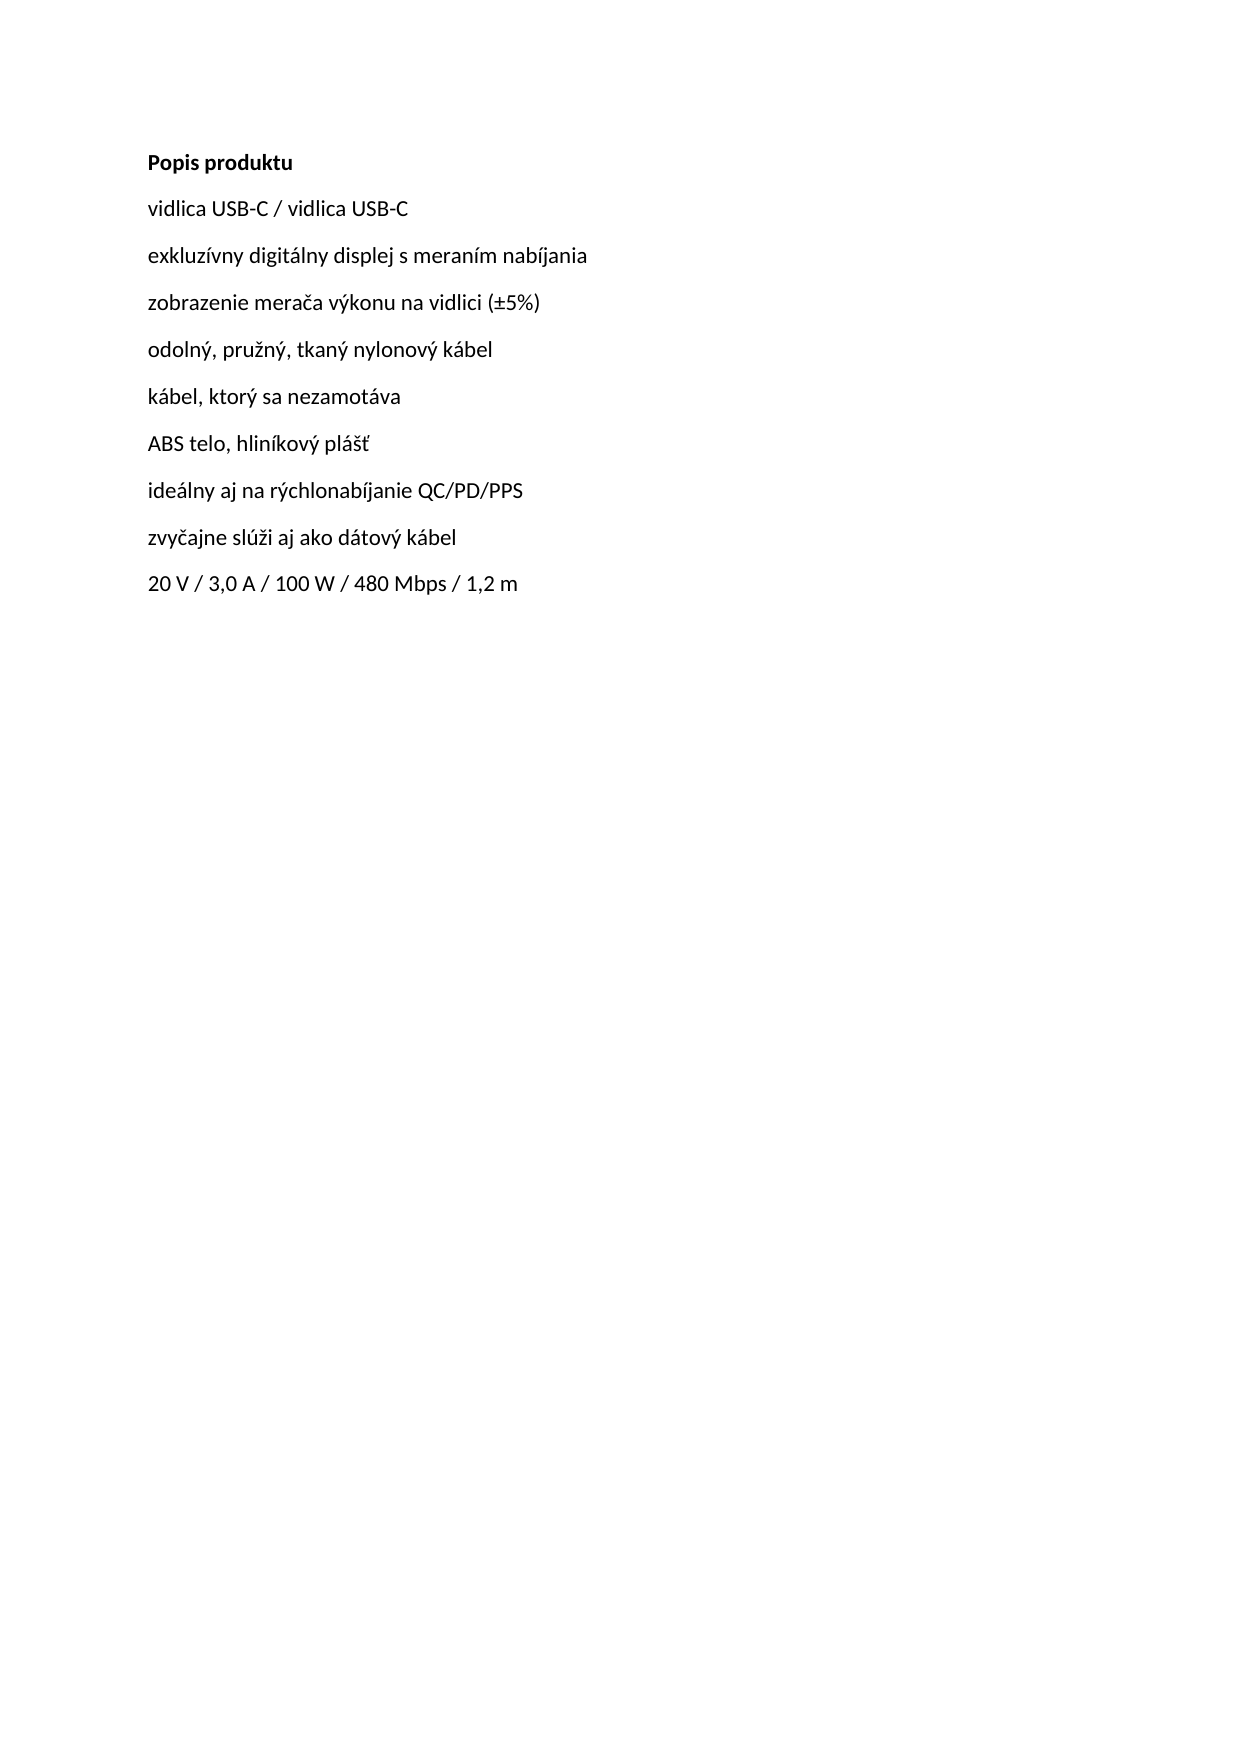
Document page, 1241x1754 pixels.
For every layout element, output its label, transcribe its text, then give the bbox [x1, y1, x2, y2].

text 20 V / 3,0 A / 100 W / 480 Mbps / 1,2 m [148, 569, 1093, 597]
text exkluzívny digitálny displej s meraním nabíjania [148, 241, 1093, 269]
text odolný, pružný, tkaný nylonový kábel [148, 335, 1093, 363]
text vidlica USB-C / vidlica USB-C [148, 194, 1093, 222]
text ideálny aj na rýchlonabíjanie QC/PD/PPS [148, 476, 1093, 504]
text kábel, ktorý sa nezamotáva [148, 382, 1093, 410]
text zobrazenie merača výkonu na vidlici (±5%) [148, 288, 1093, 316]
text zvyčajne slúži aj ako dátový kábel [148, 523, 1093, 551]
text Popis produktu [148, 148, 1093, 176]
text ABS telo, hliníkový plášť [148, 429, 1093, 457]
